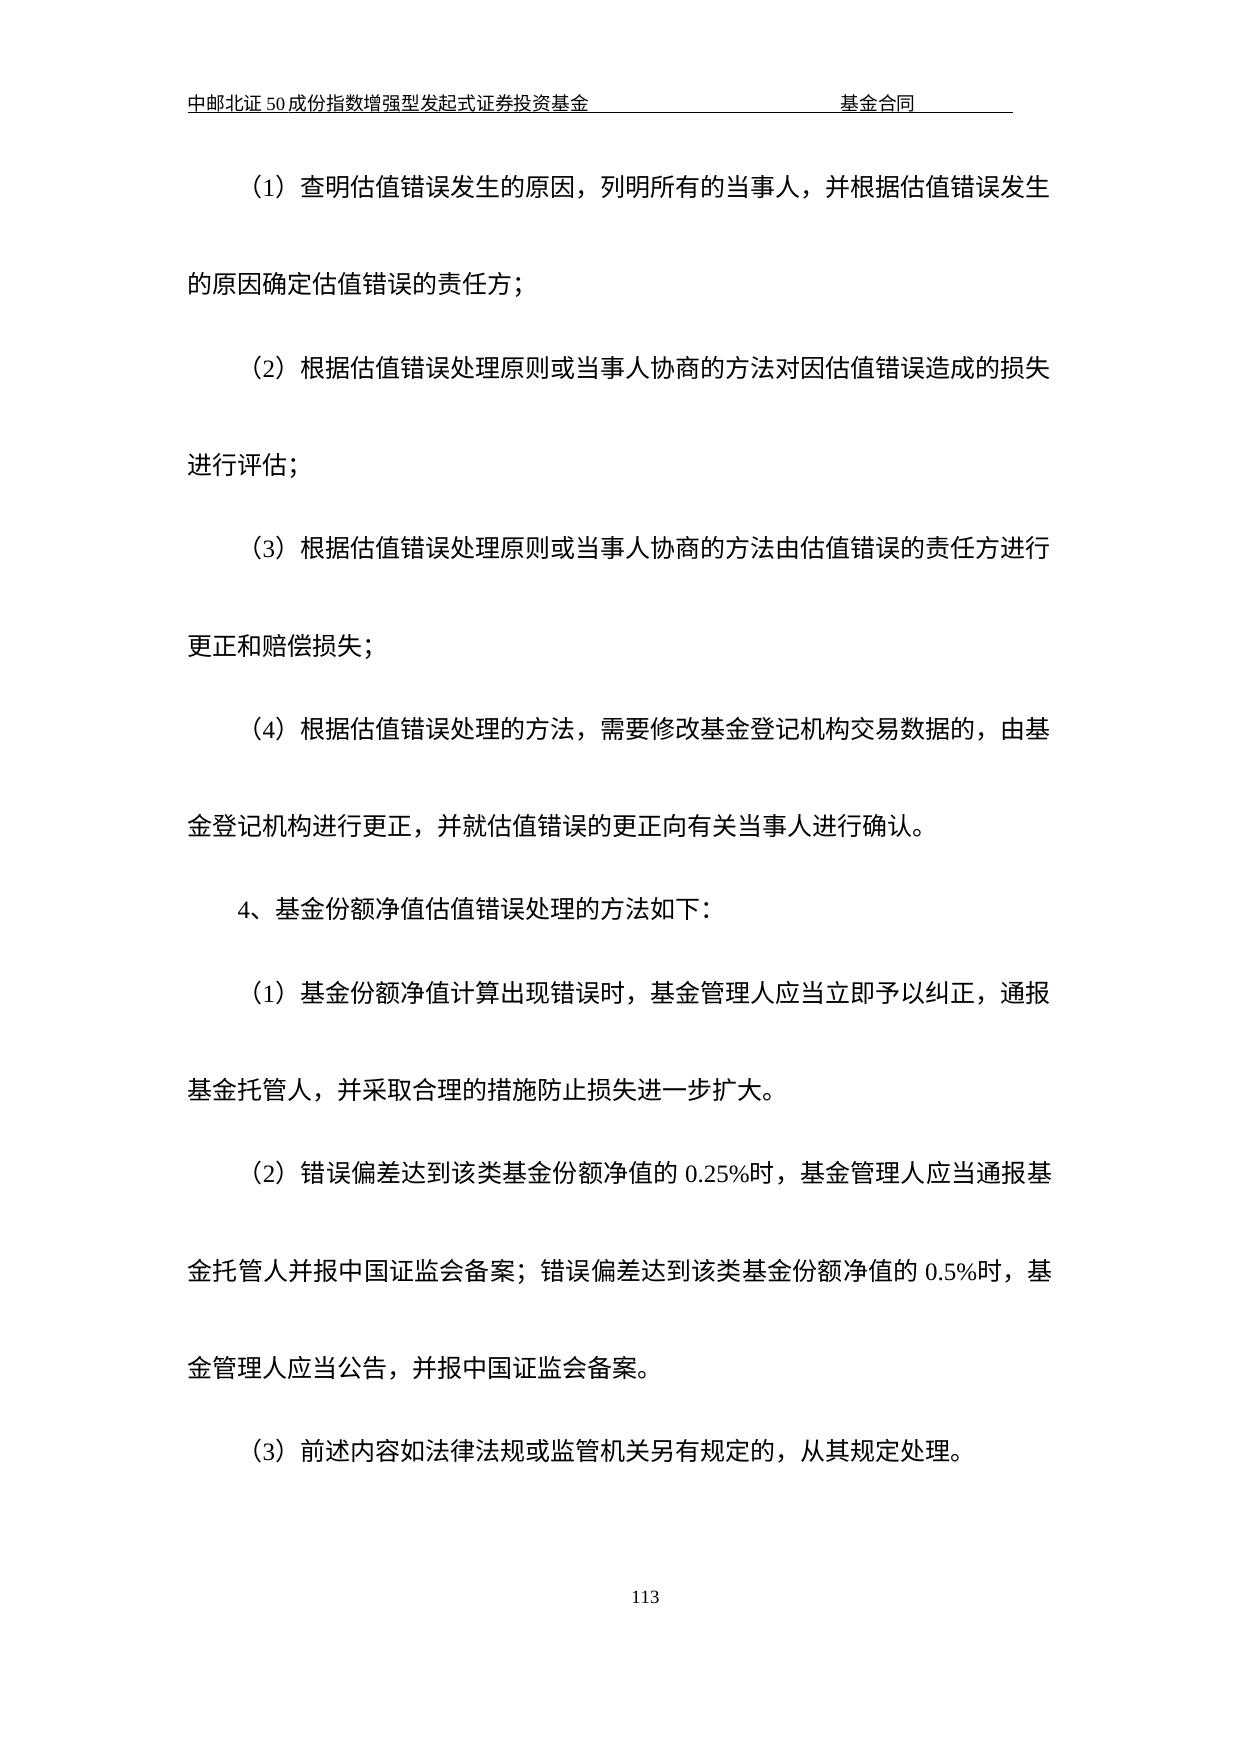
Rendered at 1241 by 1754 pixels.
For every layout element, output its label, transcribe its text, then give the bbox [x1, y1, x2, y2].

text （3）前述内容如法律法规或监管机关另有规定的，从其规定处理。 [187, 1417, 1053, 1482]
text （2）根据估值错误处理原则或当事人协商的方法对因估值错误造成的损失进行评估； [187, 334, 1053, 496]
text （2）错误偏差达到该类基金份额净值的0.25%时，基金管理人应当通报基金托管人并报中国证监会备案；错误偏差达到该类基金份额净值的0.5%时，基金管理人应当公告，并报中国证监会备案。 [187, 1139, 1053, 1399]
text （1）基金份额净值计算出现错误时，基金管理人应当立即予以纠正，通报基金托管人，并采取合理的措施防止损失进一步扩大。 [187, 959, 1053, 1121]
text （4）根据估值错误处理的方法，需要修改基金登记机构交易数据的，由基金登记机构进行更正，并就估值错误的更正向有关当事人进行确认。 [187, 695, 1053, 857]
text 4、基金份额净值估值错误处理的方法如下： [187, 876, 1053, 941]
text （3）根据估值错误处理原则或当事人协商的方法由估值错误的责任方进行更正和赔偿损失； [187, 514, 1053, 677]
text （1）查明估值错误发生的原因，列明所有的当事人，并根据估值错误发生的原因确定估值错误的责任方； [187, 153, 1053, 316]
